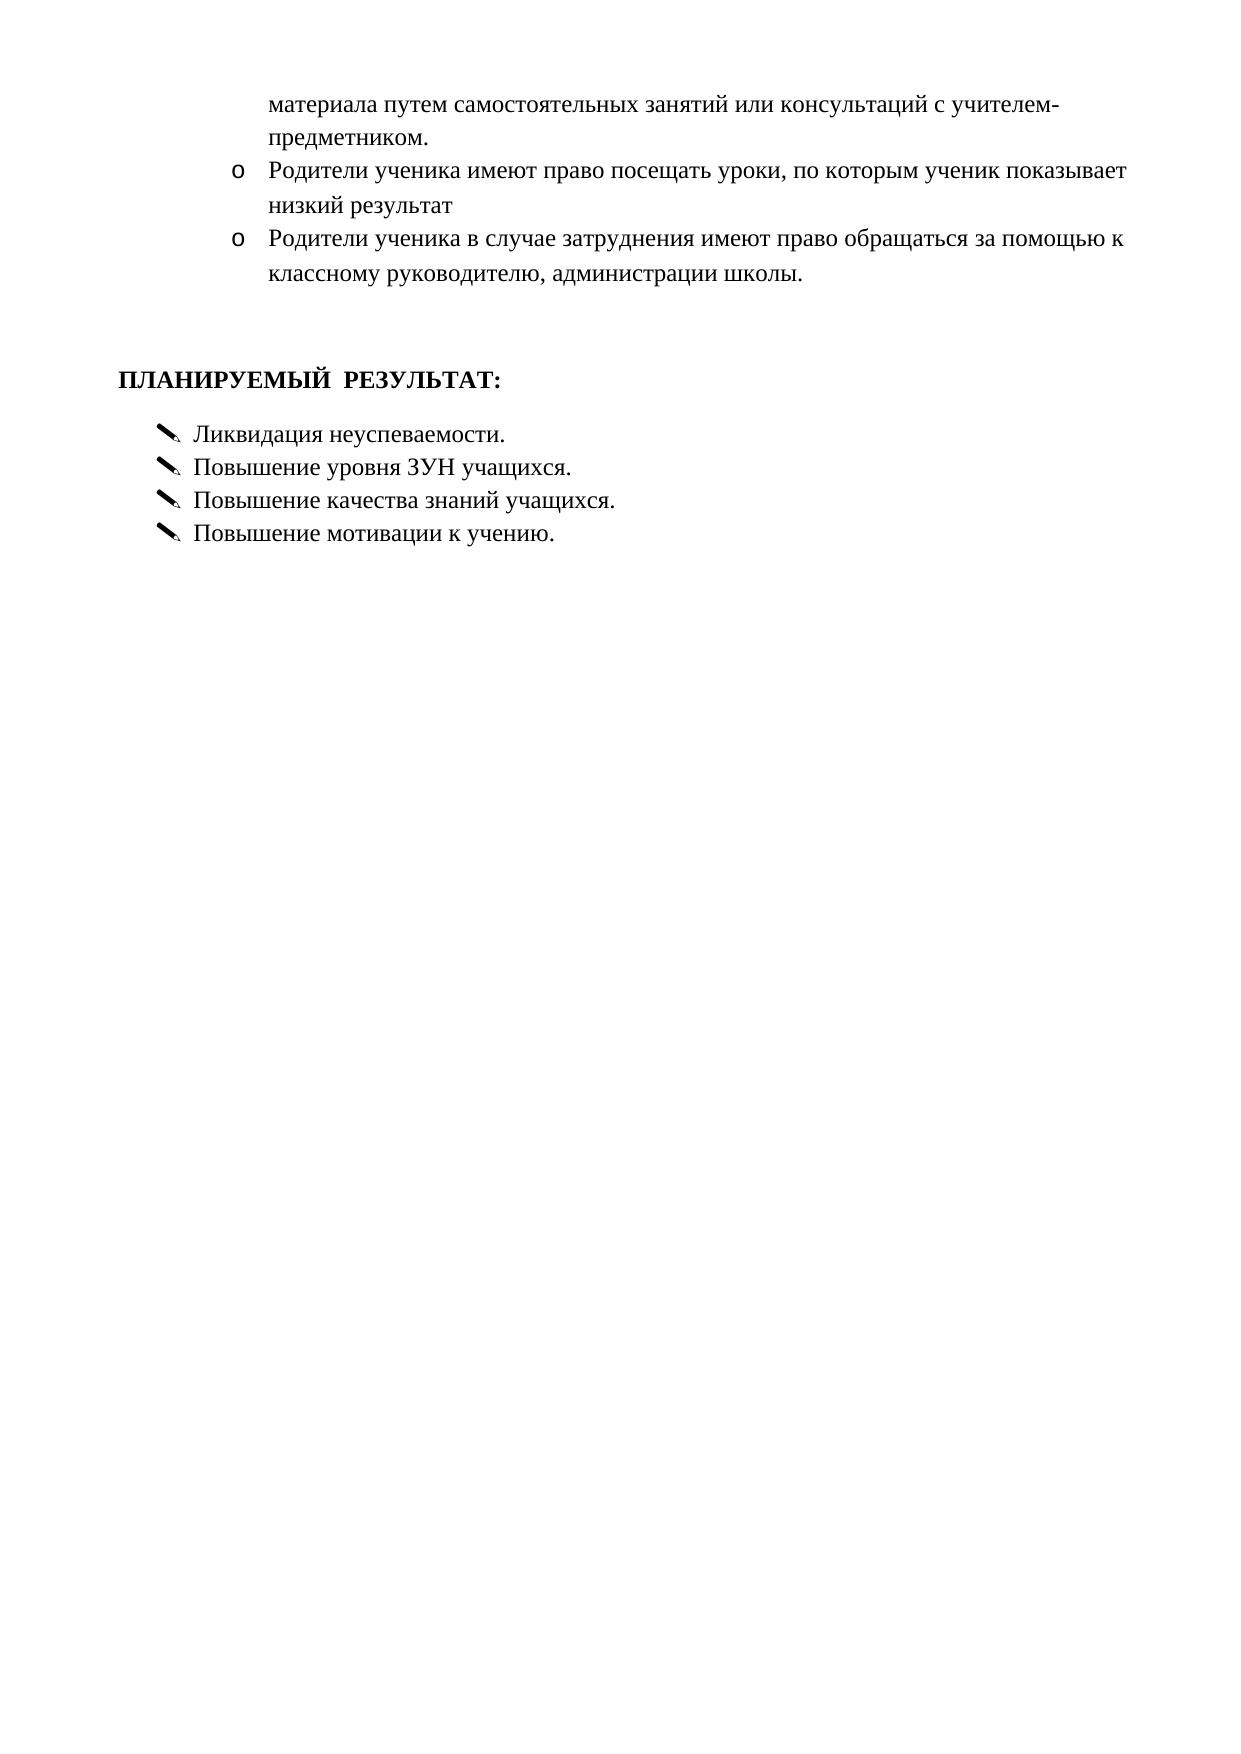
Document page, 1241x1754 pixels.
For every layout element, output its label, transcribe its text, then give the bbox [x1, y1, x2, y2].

list Родители ученика имеют право посещать уроки, по которым ученик показывает низкий результат [231, 155, 1152, 218]
list Родители ученика в случае затруднения имеют право обращаться за помощью к классному руководителю, администрации школы. [231, 223, 1152, 287]
list Повышение мотивации к учению. [156, 518, 1152, 547]
list Повышение уровня ЗУН учащихся. [156, 452, 1152, 481]
list Повышение качества знаний учащихся. [156, 486, 1152, 514]
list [231, 89, 1152, 150]
list Ликвидация неуспеваемости. [156, 419, 1152, 448]
text ПЛАНИРУЕМЫЙ РЕЗУЛЬТАТ: [118, 366, 1152, 394]
